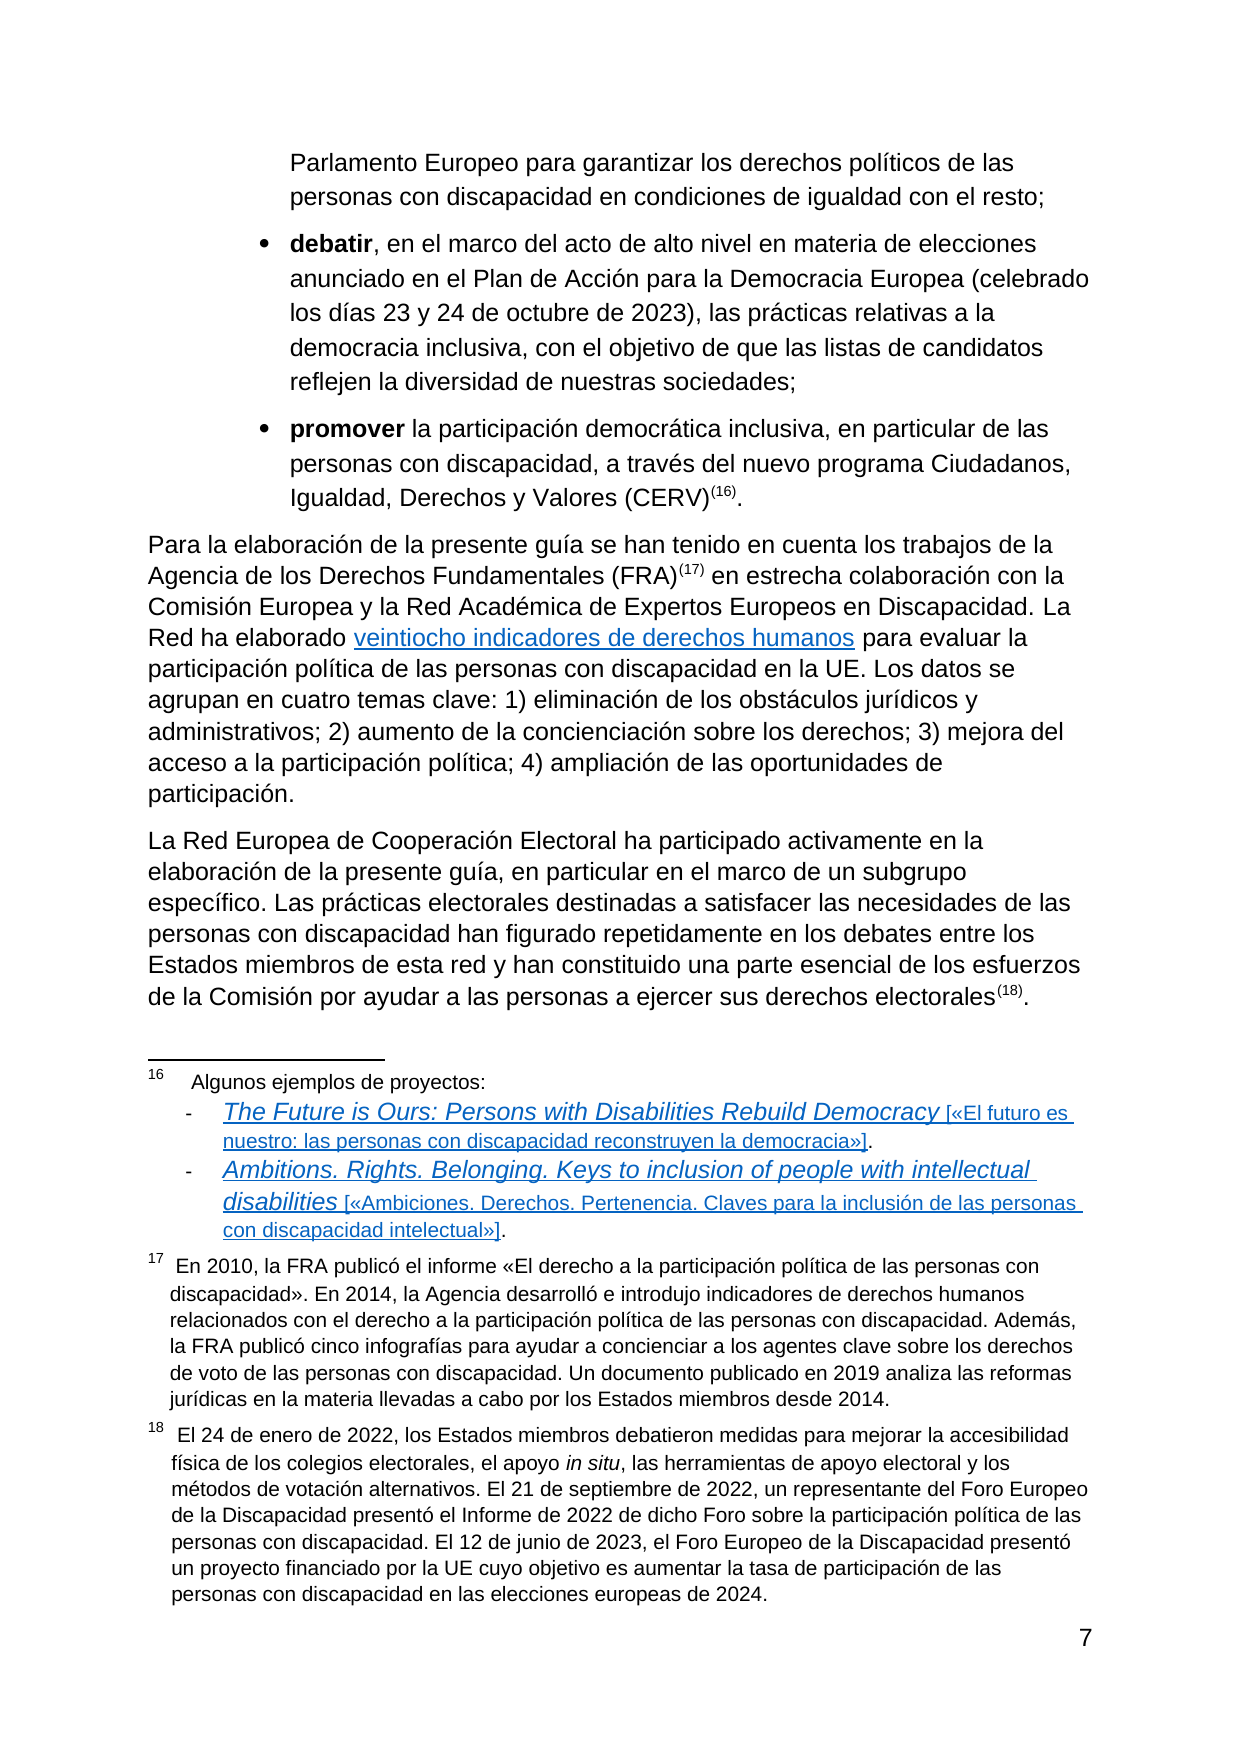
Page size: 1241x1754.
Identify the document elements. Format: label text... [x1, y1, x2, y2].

list promover la participación democrática inclusiva, en particular de las personas con discapacidad, a través del nuevo programa Ciudadanos, Igualdad, Derechos y Valores (CERV)(). [260, 414, 1092, 512]
list trabajar con los Estados miembros, en particular mediante diálogos específicos en la Red Europea de Cooperación Electoral y en el Parlamento Europeo para garantizar los derechos políticos de las personas con discapacidad en condiciones de igualdad con el resto; [260, 148, 1092, 211]
text La Red Europea de Cooperación Electoral ha participado activamente en la elaboración de la presente guía, en particular en el marco de un subgrupo específico. Las prácticas electorales destinadas a satisfacer las necesidades de las personas con discapacidad han figurado repetidamente en los debates entre los Estados miembros de esta red y han constituido una parte esencial de los esfuerzos de la Comisión por ayudar a las personas a ejercer sus derechos electorales(). [148, 826, 1092, 1010]
list debatir, en el marco del acto de alto nivel en materia de elecciones anunciado en el Plan de Acción para la Democracia Europea (celebrado los días 23 y 24 de octubre de 2023), las prácticas relativas a la democracia inclusiva, con el objetivo de que las listas de candidatos reflejen la diversidad de nuestras sociedades; [260, 229, 1092, 396]
text Para la elaboración de la presente guía se han tenido en cuenta los trabajos de la Agencia de los Derechos Fundamentales (FRA)() en estrecha colaboración con la Comisión Europea y la Red Académica de Expertos Europeos en Discapacidad. La Red ha elaborado veintiocho indicadores de derechos humanos para evaluar la participación política de las personas con discapacidad en la UE. Los datos se agrupan en cuatro temas clave: 1) eliminación de los obstáculos jurídicos y administrativos; 2) aumento de la concienciación sobre los derechos; 3) mejora del acceso a la participación política; 4) ampliación de las oportunidades de participación. [148, 530, 1092, 807]
